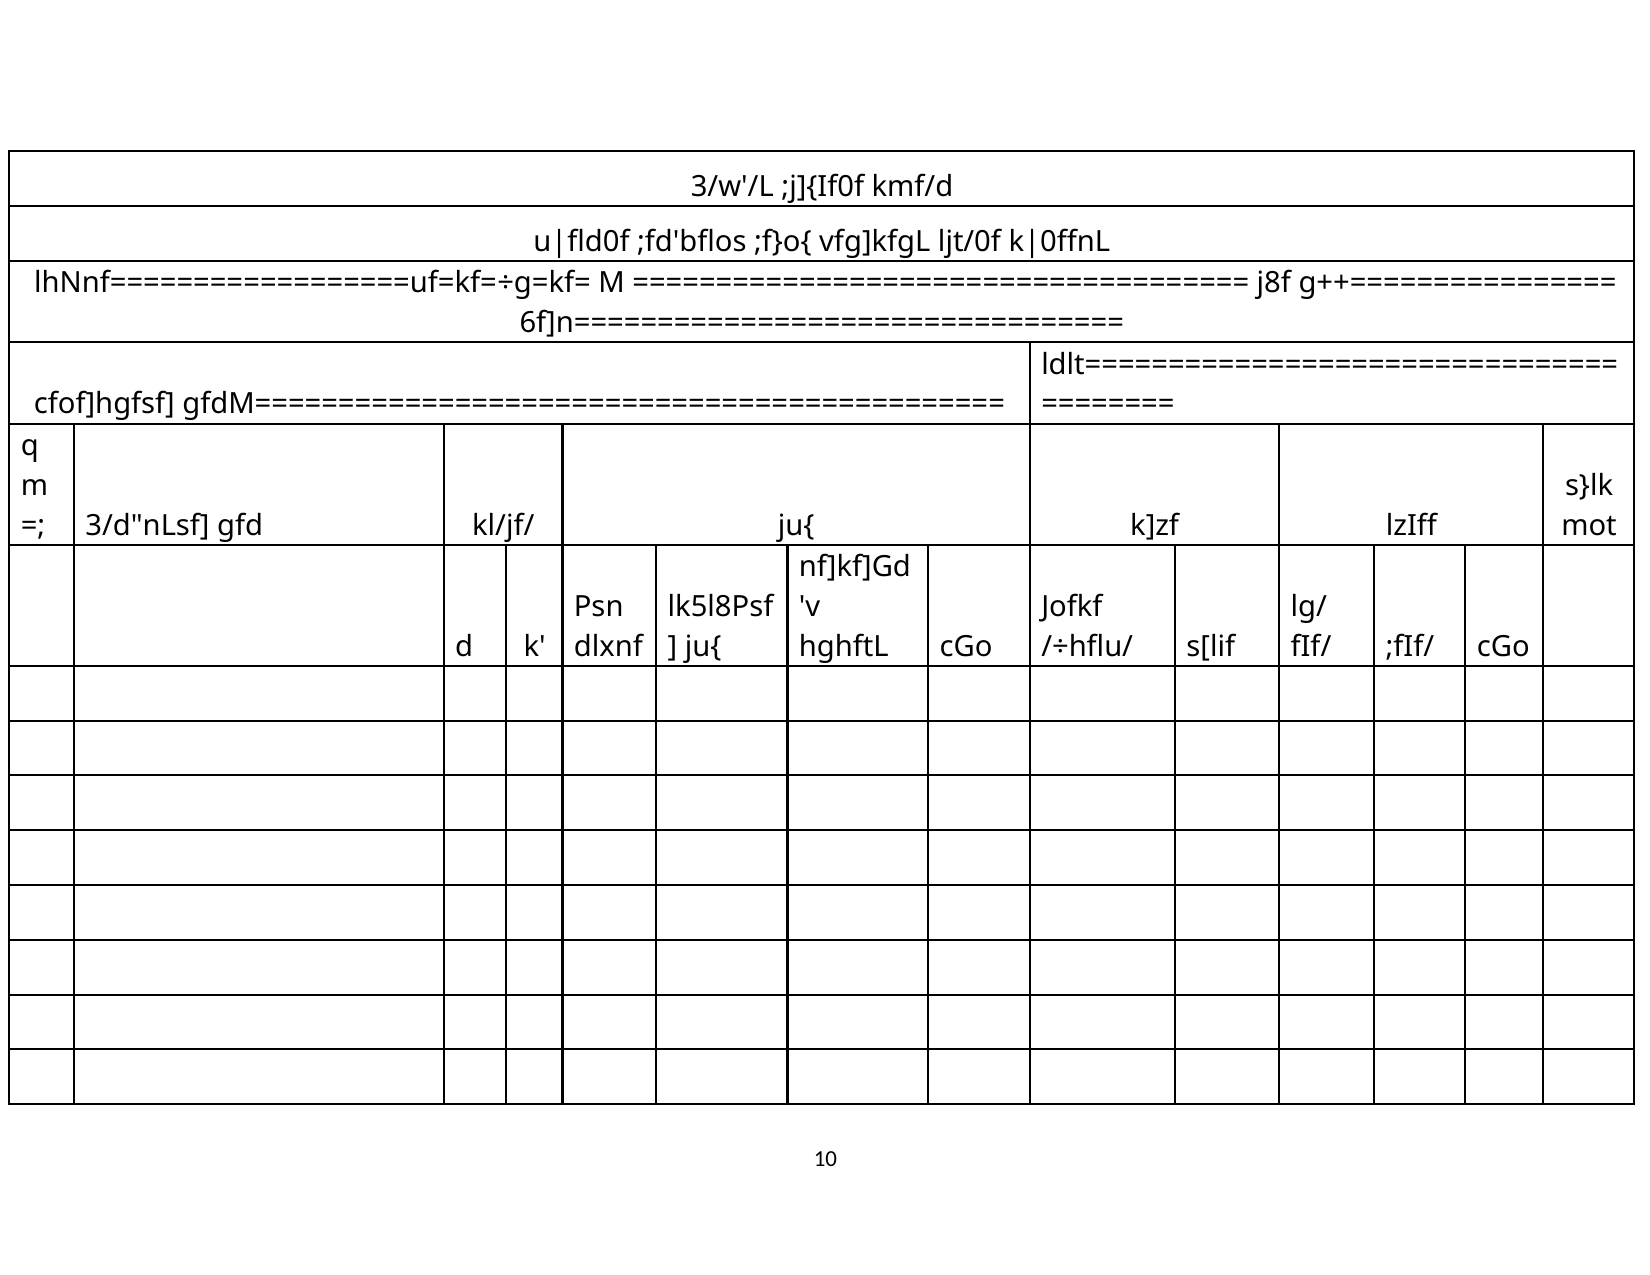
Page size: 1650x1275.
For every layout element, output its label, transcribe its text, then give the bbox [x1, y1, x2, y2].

table_cell [10, 546, 73, 665]
table_cell [10, 776, 73, 829]
table_cell lg/fIf/ [1280, 546, 1373, 665]
table_cell [75, 941, 443, 993]
table_cell [564, 831, 655, 884]
table_cell [1280, 667, 1373, 719]
table_cell [10, 886, 73, 939]
table_cell [1031, 1050, 1174, 1103]
table_cell [657, 941, 786, 993]
table_cell [1544, 722, 1633, 774]
table_cell [75, 996, 443, 1048]
table_cell [1466, 831, 1542, 884]
table_cell [1466, 886, 1542, 939]
table_cell [75, 667, 443, 719]
table_cell [1466, 776, 1542, 829]
table_cell [564, 996, 655, 1048]
table_header 3/w'/L ;j]{If0f kmf/d [10, 152, 1633, 205]
table_cell cfof]hgfsf] gfdM============================================= [10, 343, 1029, 422]
table_cell [1375, 941, 1464, 993]
table_cell [507, 996, 561, 1048]
table_cell [1375, 722, 1464, 774]
table_cell [1466, 1050, 1542, 1103]
table_cell [1544, 546, 1633, 665]
table_cell [1280, 776, 1373, 829]
table_cell [564, 886, 655, 939]
table_cell [657, 996, 786, 1048]
table_cell k]zf [1031, 425, 1278, 544]
table_cell [564, 776, 655, 829]
table_cell [1375, 831, 1464, 884]
table_cell [1031, 776, 1174, 829]
table_cell [657, 1050, 786, 1103]
table_cell [789, 941, 927, 993]
table_cell [789, 996, 927, 1048]
table_cell [507, 667, 561, 719]
table_cell [10, 1050, 73, 1103]
table_cell [1375, 667, 1464, 719]
table_cell [564, 722, 655, 774]
table_cell [789, 886, 927, 939]
table_cell [445, 996, 505, 1048]
table_cell [75, 722, 443, 774]
table_cell [1176, 831, 1278, 884]
table_cell [75, 831, 443, 884]
table_cell lzIff [1280, 425, 1542, 544]
table_cell [507, 776, 561, 829]
table_cell u|fld0f ;fd'bflos ;f}o{ vfg]kfgL ljt/0f k|0ffnL [10, 207, 1633, 259]
table_cell [1176, 996, 1278, 1048]
table_cell ;fIf/ [1375, 546, 1464, 665]
table_cell Jofkf/÷hflu/ [1031, 546, 1174, 665]
table_cell [789, 722, 927, 774]
table_cell [10, 831, 73, 884]
table_cell [564, 667, 655, 719]
table_cell [1176, 776, 1278, 829]
table_cell [445, 667, 505, 719]
table_cell [929, 722, 1029, 774]
table_cell nf]kf]Gd'v hghftL [789, 546, 927, 665]
table_cell cGo [929, 546, 1029, 665]
table_cell lk5l8Psf] ju{ [657, 546, 786, 665]
table_cell s[lif [1176, 546, 1278, 665]
table_cell [929, 886, 1029, 939]
table_cell [1544, 1050, 1633, 1103]
table_cell [657, 776, 786, 829]
table_cell [445, 941, 505, 993]
table_cell [1176, 667, 1278, 719]
table_cell [1031, 831, 1174, 884]
table_cell [507, 722, 561, 774]
table_cell [1176, 722, 1278, 774]
table_cell qm=; [10, 425, 73, 544]
table_cell [1176, 886, 1278, 939]
table_cell [1280, 831, 1373, 884]
table_cell [789, 667, 927, 719]
table_cell ju{ [564, 425, 1029, 544]
table_cell [789, 831, 927, 884]
table_cell [507, 1050, 561, 1103]
table_cell [657, 722, 786, 774]
table_cell ldlt======================================== [1031, 343, 1633, 422]
table_cell [1280, 722, 1373, 774]
table_cell [929, 831, 1029, 884]
table_cell [75, 886, 443, 939]
table_cell [789, 1050, 927, 1103]
table_cell [1031, 886, 1174, 939]
table_cell [929, 1050, 1029, 1103]
table_cell [657, 667, 786, 719]
table_cell [1031, 667, 1174, 719]
table_cell [657, 831, 786, 884]
table_cell Psn dlxnf [564, 546, 655, 665]
table_cell [1466, 996, 1542, 1048]
table_cell [1466, 667, 1542, 719]
table_cell [1280, 886, 1373, 939]
table_cell [1544, 886, 1633, 939]
table_cell [75, 776, 443, 829]
table_cell [445, 831, 505, 884]
table_cell s}lkmot [1544, 425, 1633, 544]
table_cell [75, 1050, 443, 1103]
table_cell [75, 546, 443, 665]
table_cell [929, 941, 1029, 993]
table_cell [445, 1050, 505, 1103]
table_cell [1375, 776, 1464, 829]
table_cell [1280, 1050, 1373, 1103]
table_cell [564, 941, 655, 993]
table_cell [1375, 996, 1464, 1048]
table_cell [1031, 996, 1174, 1048]
table_cell [929, 667, 1029, 719]
table_cell [1544, 776, 1633, 829]
table_cell kl/jf/ [445, 425, 561, 544]
table_cell [507, 941, 561, 993]
table_cell [445, 776, 505, 829]
table_cell [1031, 722, 1174, 774]
table_cell cGo [1466, 546, 1542, 665]
table_cell 3/d"nLsf] gfd [75, 425, 443, 544]
table_cell [789, 776, 927, 829]
table_cell [1466, 941, 1542, 993]
table_cell [1544, 831, 1633, 884]
table_cell [1544, 941, 1633, 993]
table_cell [1176, 1050, 1278, 1103]
table_cell [657, 886, 786, 939]
table_cell [445, 722, 505, 774]
table_cell [10, 667, 73, 719]
table_cell lhNnf==================uf=kf=÷g=kf= M ===================================== j8f g++================ 6f]n================================= [10, 262, 1633, 341]
table_cell [1544, 667, 1633, 719]
table_cell [1280, 996, 1373, 1048]
table_cell [1544, 996, 1633, 1048]
table_cell [929, 996, 1029, 1048]
table_cell [1176, 941, 1278, 993]
table_cell [10, 941, 73, 993]
table_cell [10, 722, 73, 774]
table_cell [507, 831, 561, 884]
table_cell [1031, 941, 1174, 993]
table_cell [1375, 886, 1464, 939]
table_cell k' [507, 546, 561, 665]
table_cell [564, 1050, 655, 1103]
table_cell [1280, 941, 1373, 993]
table_cell [929, 776, 1029, 829]
table_cell [507, 886, 561, 939]
table_cell [1375, 1050, 1464, 1103]
table_cell [445, 886, 505, 939]
table_cell [10, 996, 73, 1048]
table_cell d [445, 546, 505, 665]
table_cell [1466, 722, 1542, 774]
